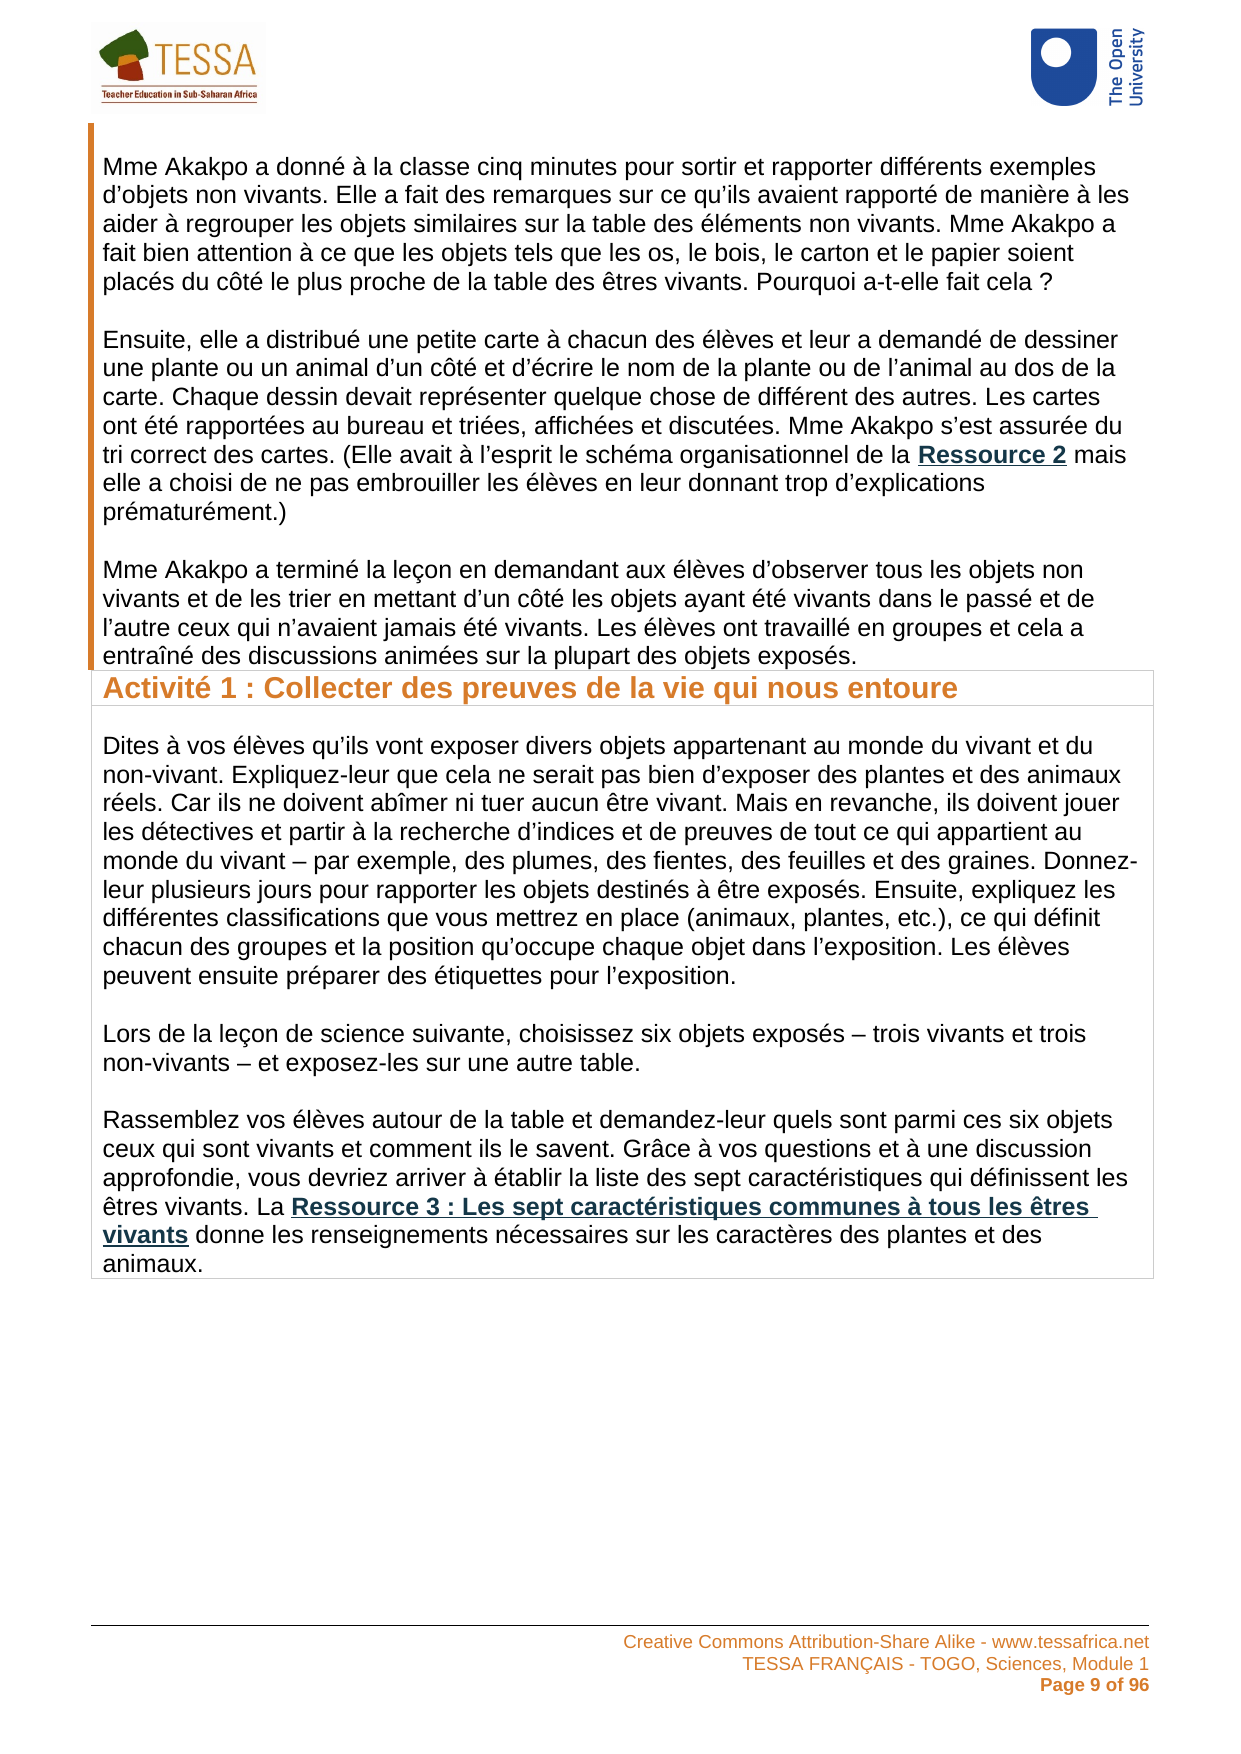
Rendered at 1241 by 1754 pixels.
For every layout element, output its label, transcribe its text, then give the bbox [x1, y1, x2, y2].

picture [1031, 28, 1145, 106]
table_cell Dites à vos élèves qu’ils vont exposer divers objets appartenant au monde du vivant et du non-vivant. Expliquez-leur que cela ne serait pas bien d’exposer des plantes et des animaux réels. Car ils ne doivent abîmer ni tuer aucun être vivant. Mais en revanche, ils doivent jouer les détectives et partir à la recherche d’indices et de preuves de tout ce qui appartient au monde du vivant – par exemple, des plumes, des fientes, des feuilles et des graines. Donnez-leur plusieurs jours pour rapporter les objets destinés à être exposés. Ensuite, expliquez les différentes classifications que vous mettrez en place (animaux, plantes, etc.), ce qui définit chacun des groupes et la position qu’occupe chaque objet dans l’exposition. Les élèves peuvent ensuite préparer des étiquettes pour l’exposition. Lors de la leçon de science suivante, choisissez six objets exposés – trois vivants et trois non-vivants – et exposez-les sur une autre table. Rassemblez vos élèves autour de la table et demandez-leur quels sont parmi ces six objets ceux qui sont vivants et comment ils le savent. Grâce à vos questions et à une discussion approfondie, vous devriez arriver à établir la liste des sept caractéristiques qui définissent les êtres vivants. La Ressource 3 : Les sept caractéristiques communes à tous les êtres vivants donne les renseignements nécessaires sur les caractères des plantes et des animaux. [92, 706, 1153, 1278]
table_header Activité 1 : Collecter des preuves de la vie qui nous entoure [92, 671, 1153, 705]
picture [91, 22, 266, 114]
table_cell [94, 123, 1154, 670]
